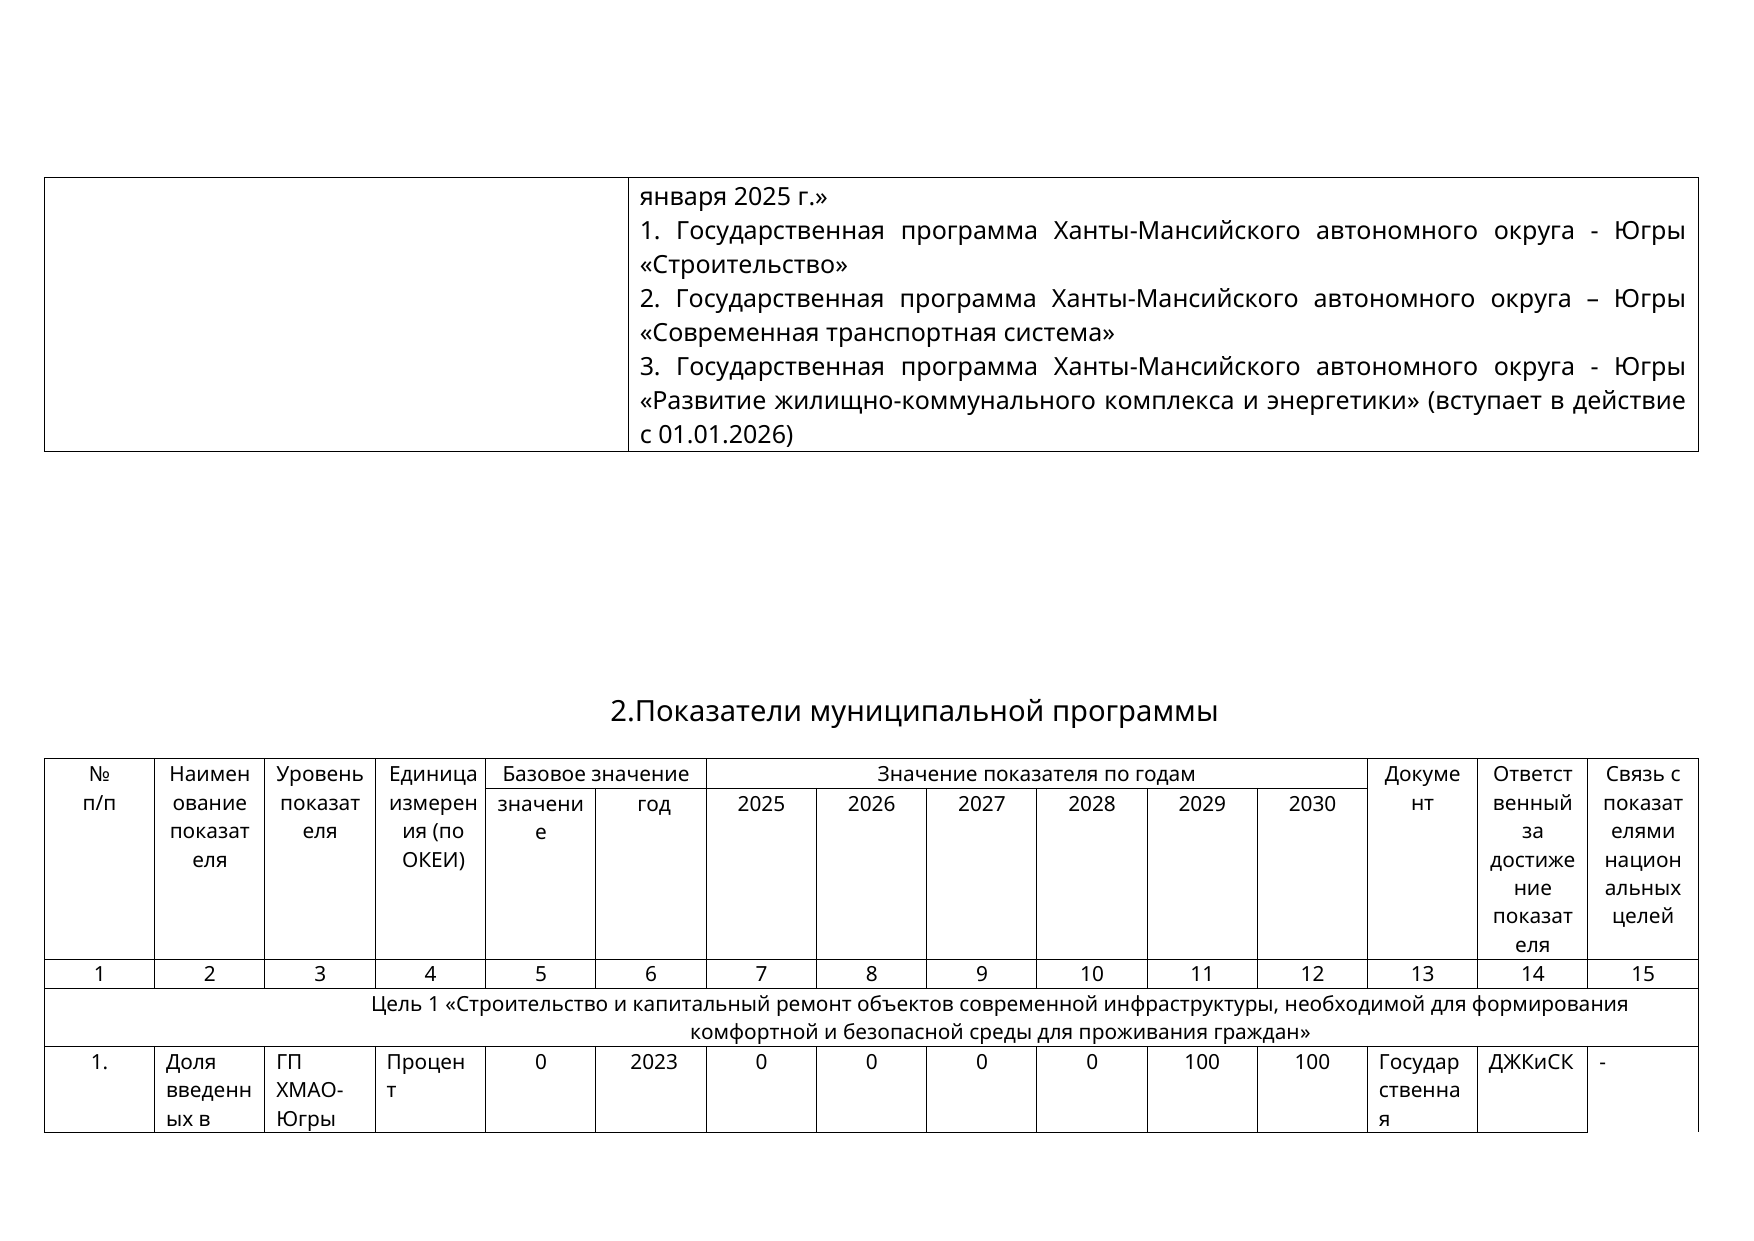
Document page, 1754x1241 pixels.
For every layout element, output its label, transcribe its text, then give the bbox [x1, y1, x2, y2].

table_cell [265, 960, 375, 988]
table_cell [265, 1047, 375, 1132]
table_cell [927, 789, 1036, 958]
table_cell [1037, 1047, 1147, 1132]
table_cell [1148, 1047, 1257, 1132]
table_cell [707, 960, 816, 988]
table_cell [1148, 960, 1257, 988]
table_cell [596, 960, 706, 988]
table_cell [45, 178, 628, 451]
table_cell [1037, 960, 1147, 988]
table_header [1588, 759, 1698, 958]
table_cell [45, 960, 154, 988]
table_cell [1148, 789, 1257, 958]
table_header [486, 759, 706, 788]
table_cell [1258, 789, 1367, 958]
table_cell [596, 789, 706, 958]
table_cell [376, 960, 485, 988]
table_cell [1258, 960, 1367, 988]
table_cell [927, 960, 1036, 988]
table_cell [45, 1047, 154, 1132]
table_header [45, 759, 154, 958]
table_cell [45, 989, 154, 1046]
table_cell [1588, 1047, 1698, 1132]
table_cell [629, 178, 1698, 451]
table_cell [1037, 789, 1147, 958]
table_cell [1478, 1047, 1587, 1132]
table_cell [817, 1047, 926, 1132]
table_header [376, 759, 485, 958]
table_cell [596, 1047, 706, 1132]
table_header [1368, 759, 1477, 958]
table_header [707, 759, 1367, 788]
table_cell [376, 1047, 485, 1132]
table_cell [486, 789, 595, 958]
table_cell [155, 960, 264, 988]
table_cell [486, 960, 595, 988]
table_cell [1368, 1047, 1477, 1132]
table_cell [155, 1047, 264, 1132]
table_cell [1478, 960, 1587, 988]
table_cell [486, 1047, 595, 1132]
subtitle 2.Показатели муниципальной программы [193, 690, 1636, 729]
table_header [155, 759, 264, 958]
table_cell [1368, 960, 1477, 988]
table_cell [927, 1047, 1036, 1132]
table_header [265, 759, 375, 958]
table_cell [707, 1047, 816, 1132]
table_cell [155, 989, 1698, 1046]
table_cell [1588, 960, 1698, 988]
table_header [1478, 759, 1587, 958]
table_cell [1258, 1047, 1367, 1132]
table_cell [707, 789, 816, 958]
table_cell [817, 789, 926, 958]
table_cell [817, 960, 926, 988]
